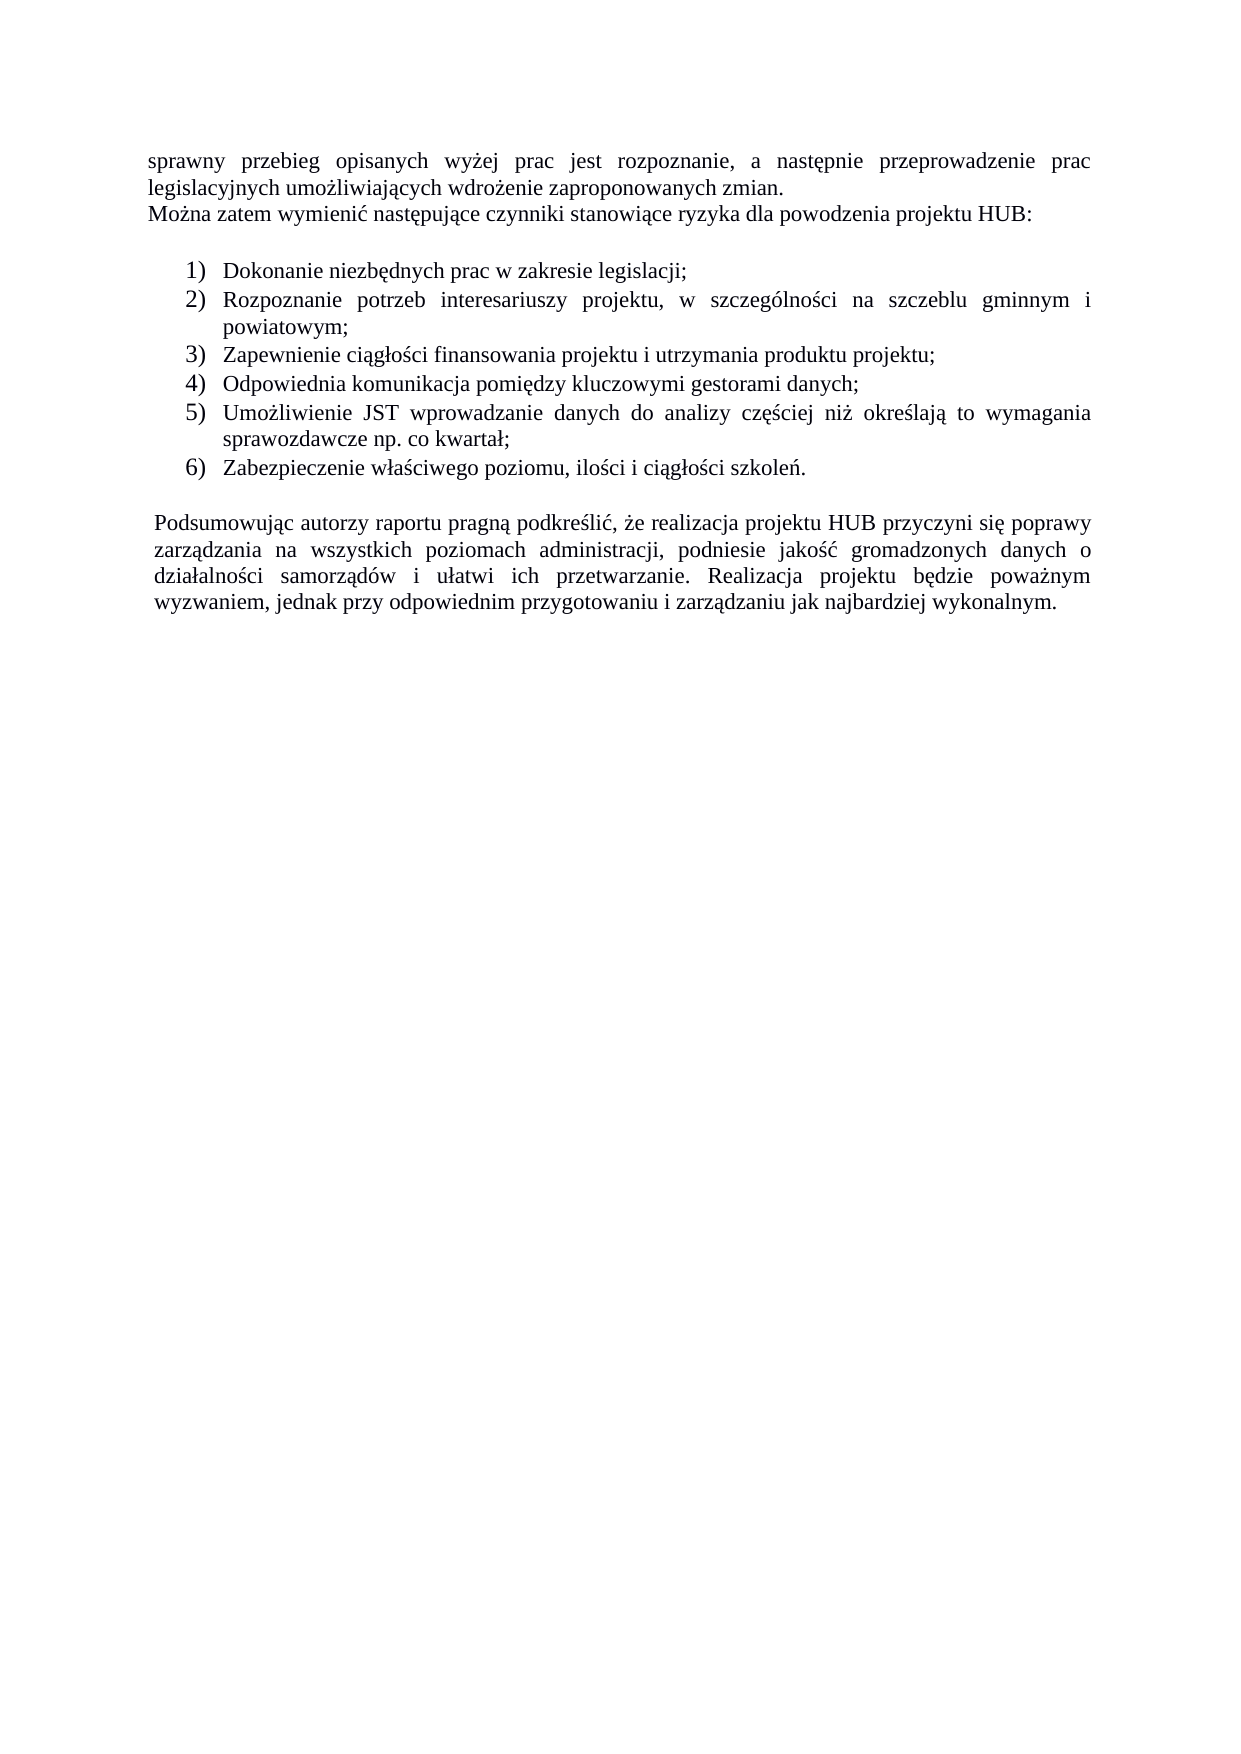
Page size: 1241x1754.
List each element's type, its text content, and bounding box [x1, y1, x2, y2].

list Odpowiednia komunikacja pomiędzy kluczowymi gestorami danych; [185, 368, 1093, 397]
list Rozpoznanie potrzeb interesariuszy projektu, w szczególności na szczeblu gminnym i powiatowym; [185, 284, 1093, 339]
list Zapewnienie ciągłości finansowania projektu i utrzymania produktu projektu; [185, 339, 1093, 368]
text Można zatem wymienić następujące czynniki stanowiące ryzyka dla powodzenia projektu HUB: [148, 200, 1093, 227]
list Umożliwienie JST wprowadzanie danych do analizy częściej niż określają to wymagania sprawozdawcze np. co kwartał; [185, 397, 1093, 452]
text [148, 148, 1093, 200]
list Dokonanie niezbędnych prac w zakresie legislacji; [185, 255, 1093, 284]
text Podsumowując autorzy raportu pragną podkreślić, że realizacja projektu HUB przyczyni się poprawy zarządzania na wszystkich poziomach administracji, podniesie jakość gromadzonych danych o działalności samorządów i ułatwi ich przetwarzanie. Realizacja projektu będzie poważnym wyzwaniem, jednak przy odpowiednim przygotowaniu i zarządzaniu jak najbardziej wykonalnym. [154, 509, 1093, 615]
list Zabezpieczenie właściwego poziomu, ilości i ciągłości szkoleń. [185, 452, 1093, 481]
